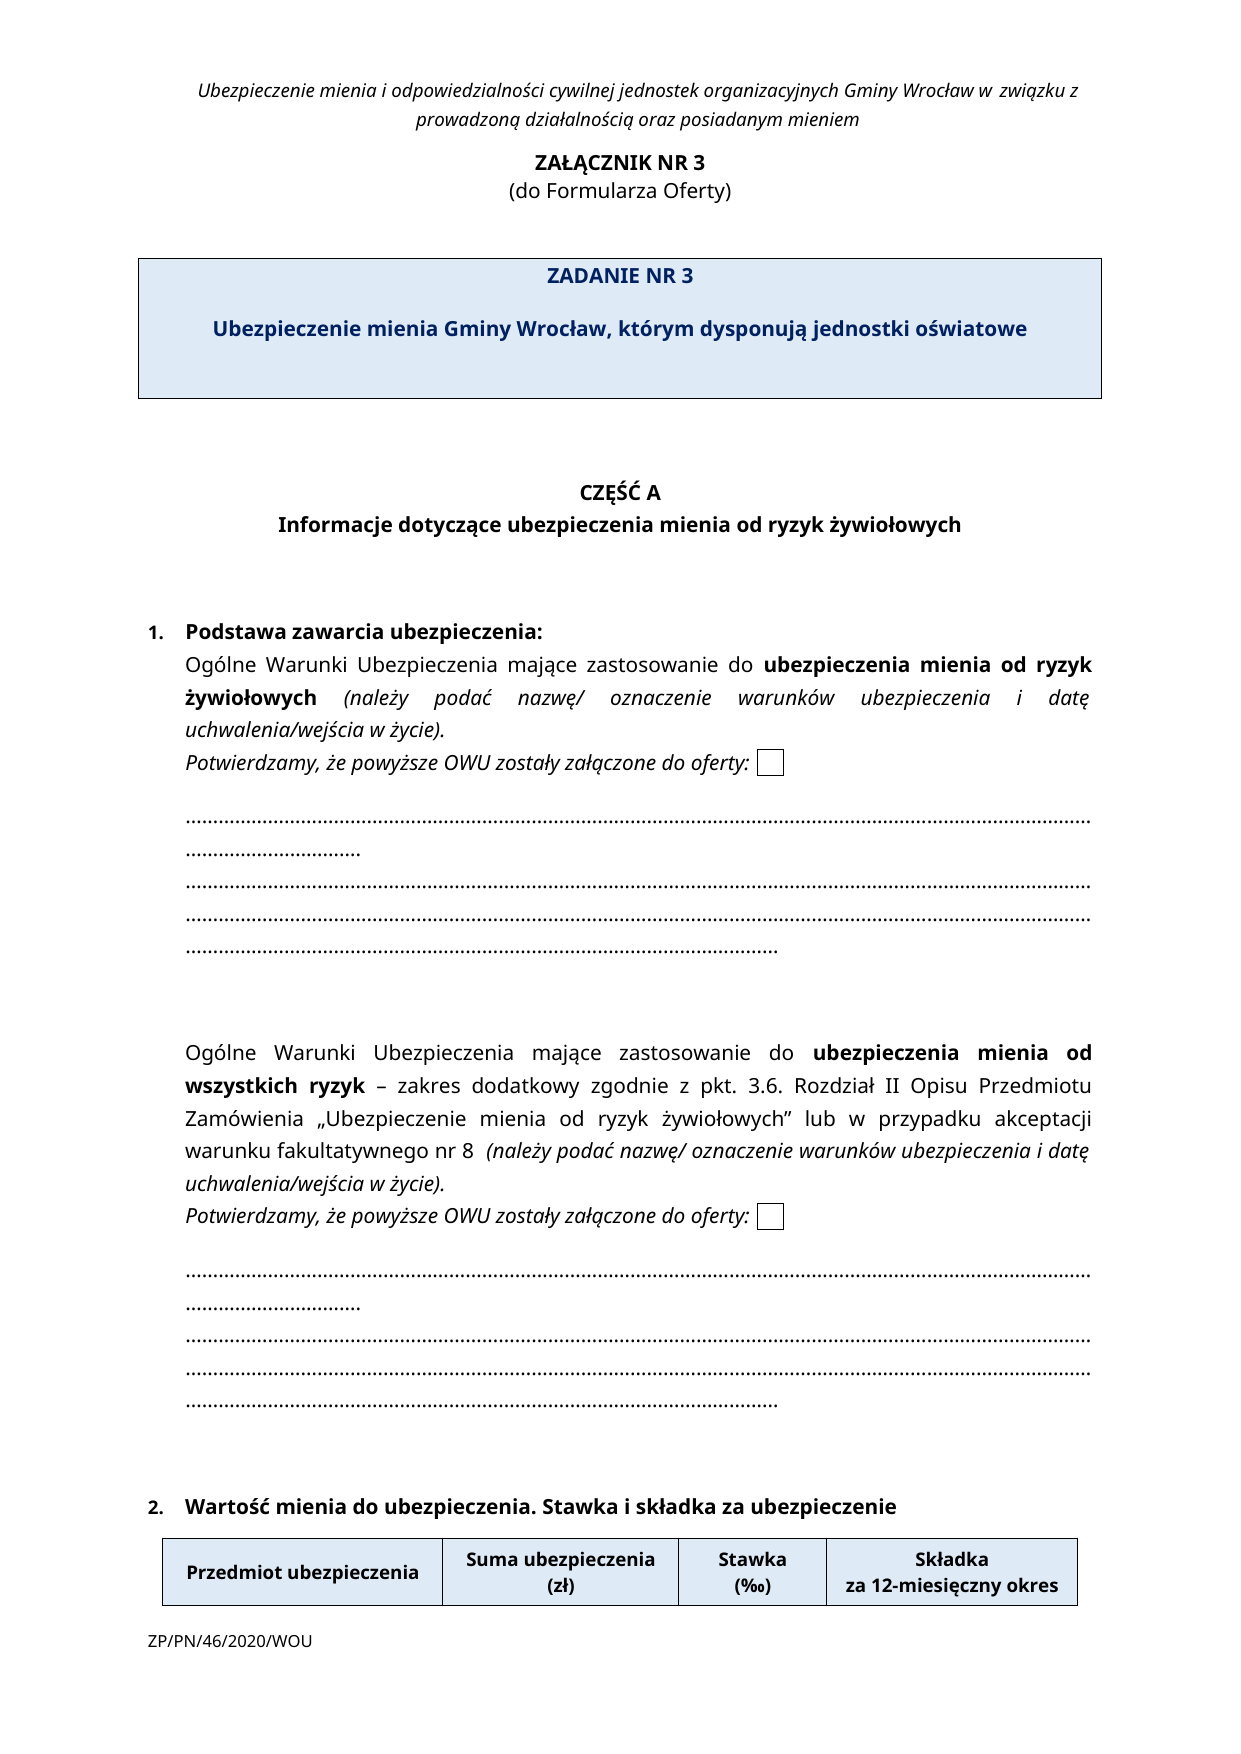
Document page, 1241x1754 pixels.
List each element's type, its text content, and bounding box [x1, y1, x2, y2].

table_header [443, 1539, 678, 1605]
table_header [163, 1539, 442, 1605]
list Podstawa zawarcia ubezpieczenia: [148, 617, 1093, 646]
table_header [827, 1539, 1077, 1605]
list Wartość mienia do ubezpieczenia. Stawka i składka za ubezpieczenie [148, 1492, 1093, 1521]
text Ogólne Warunki Ubezpieczenia mające zastosowanie do ubezpieczenia mienia od ryzyk żywiołowych (należy podać nazwę/ oznaczenie warunków ubezpieczenia i datę uchwalenia/wejścia w życie). [185, 650, 1093, 744]
table_header Stawka (‰) [679, 1539, 826, 1605]
text Ubezpieczenie mienia Gminy Wrocław, którym dysponują jednostki oświatowe [139, 311, 1101, 343]
text ……………………………………………………………………………………………………………………………………………………………….…………….…………………………………………………………………………………………………………………………………………………………………………………………………………………………………………………………………………………………………………………………………………………………………………………………………… [185, 801, 1093, 960]
text ……………………………………………………………………………………………………………………………………………………………….…………….…………………………………………………………………………………………………………………………………………………………………………………………………………………………………………………………………………………………………………………………………………………………………………………………………… [185, 1255, 1093, 1414]
text Informacje dotyczące ubezpieczenia mienia od ryzyk żywiołowych [148, 511, 1093, 539]
text Potwierdzamy, że powyższe OWU zostały załączone do oferty: [185, 1202, 1093, 1230]
text Potwierdzamy, że powyższe OWU zostały załączone do oferty: [185, 748, 1093, 776]
text Ogólne Warunki Ubezpieczenia mające zastosowanie do ubezpieczenia mienia od wszystkich ryzyk – zakres dodatkowy zgodnie z pkt. 3.6. Rozdział II Opisu Przedmiotu Zamówienia „Ubezpieczenie mienia od ryzyk żywiołowych” lub w przypadku akceptacji warunku fakultatywnego nr 8 (należy podać nazwę/ oznaczenie warunków ubezpieczenia i datę uchwalenia/wejścia w życie). [185, 1038, 1093, 1197]
text ZAŁĄCZNIK NR 3 [148, 148, 1093, 176]
text CZĘŚĆ A [148, 478, 1093, 506]
text (do Formularza Oferty) [148, 176, 1093, 204]
text ZADANIE NR 3 [139, 259, 1101, 289]
